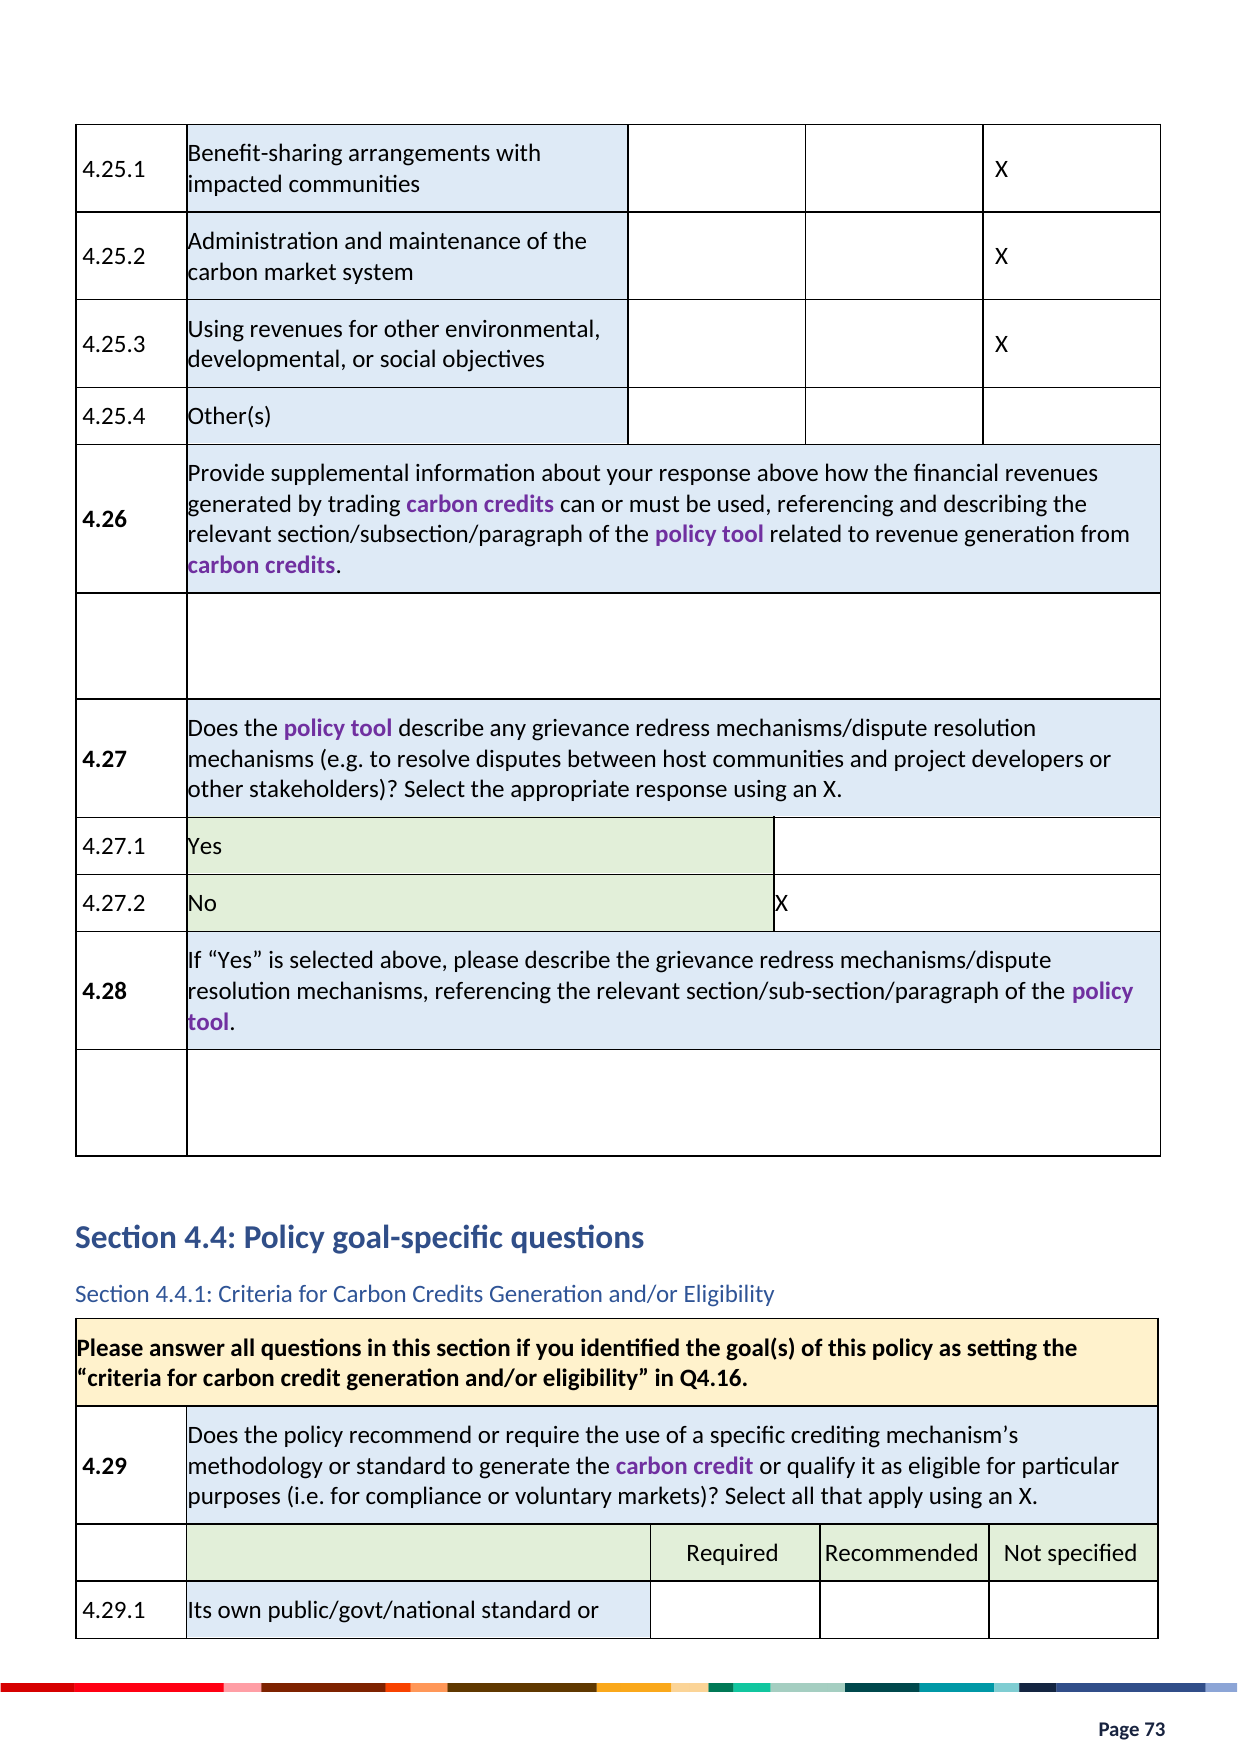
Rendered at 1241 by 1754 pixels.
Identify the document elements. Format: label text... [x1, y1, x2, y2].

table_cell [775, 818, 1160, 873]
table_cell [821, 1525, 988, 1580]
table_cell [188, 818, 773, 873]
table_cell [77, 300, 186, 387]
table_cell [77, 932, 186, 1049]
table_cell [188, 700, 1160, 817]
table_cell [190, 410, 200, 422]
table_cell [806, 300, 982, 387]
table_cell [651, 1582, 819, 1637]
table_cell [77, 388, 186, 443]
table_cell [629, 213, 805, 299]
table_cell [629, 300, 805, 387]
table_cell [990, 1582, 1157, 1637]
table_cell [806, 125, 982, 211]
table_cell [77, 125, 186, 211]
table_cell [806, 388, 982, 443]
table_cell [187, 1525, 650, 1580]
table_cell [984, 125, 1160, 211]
picture [0, 1683, 1236, 1692]
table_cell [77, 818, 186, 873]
subtitle Section 4.4: Policy goal-specific questions [75, 1216, 1165, 1257]
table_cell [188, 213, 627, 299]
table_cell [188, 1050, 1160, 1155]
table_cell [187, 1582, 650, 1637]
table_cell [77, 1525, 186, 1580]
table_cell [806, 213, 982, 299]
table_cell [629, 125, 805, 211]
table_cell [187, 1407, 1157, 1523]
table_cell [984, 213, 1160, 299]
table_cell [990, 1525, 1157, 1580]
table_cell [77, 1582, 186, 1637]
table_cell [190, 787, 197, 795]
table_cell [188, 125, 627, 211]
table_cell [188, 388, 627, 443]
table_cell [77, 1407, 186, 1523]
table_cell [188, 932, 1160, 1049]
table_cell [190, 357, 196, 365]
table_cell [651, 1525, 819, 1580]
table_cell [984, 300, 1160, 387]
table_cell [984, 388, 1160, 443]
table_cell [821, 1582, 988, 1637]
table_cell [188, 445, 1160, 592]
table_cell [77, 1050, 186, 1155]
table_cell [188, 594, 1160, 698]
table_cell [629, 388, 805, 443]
subtitle Section 4.4.1: Criteria for Carbon Credits Generation and/or Eligibility [75, 1274, 1165, 1309]
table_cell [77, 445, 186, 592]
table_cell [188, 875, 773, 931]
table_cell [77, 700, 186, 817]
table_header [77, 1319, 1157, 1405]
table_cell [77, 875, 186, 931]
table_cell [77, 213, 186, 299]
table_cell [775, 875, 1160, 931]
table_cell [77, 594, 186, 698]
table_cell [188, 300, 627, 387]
